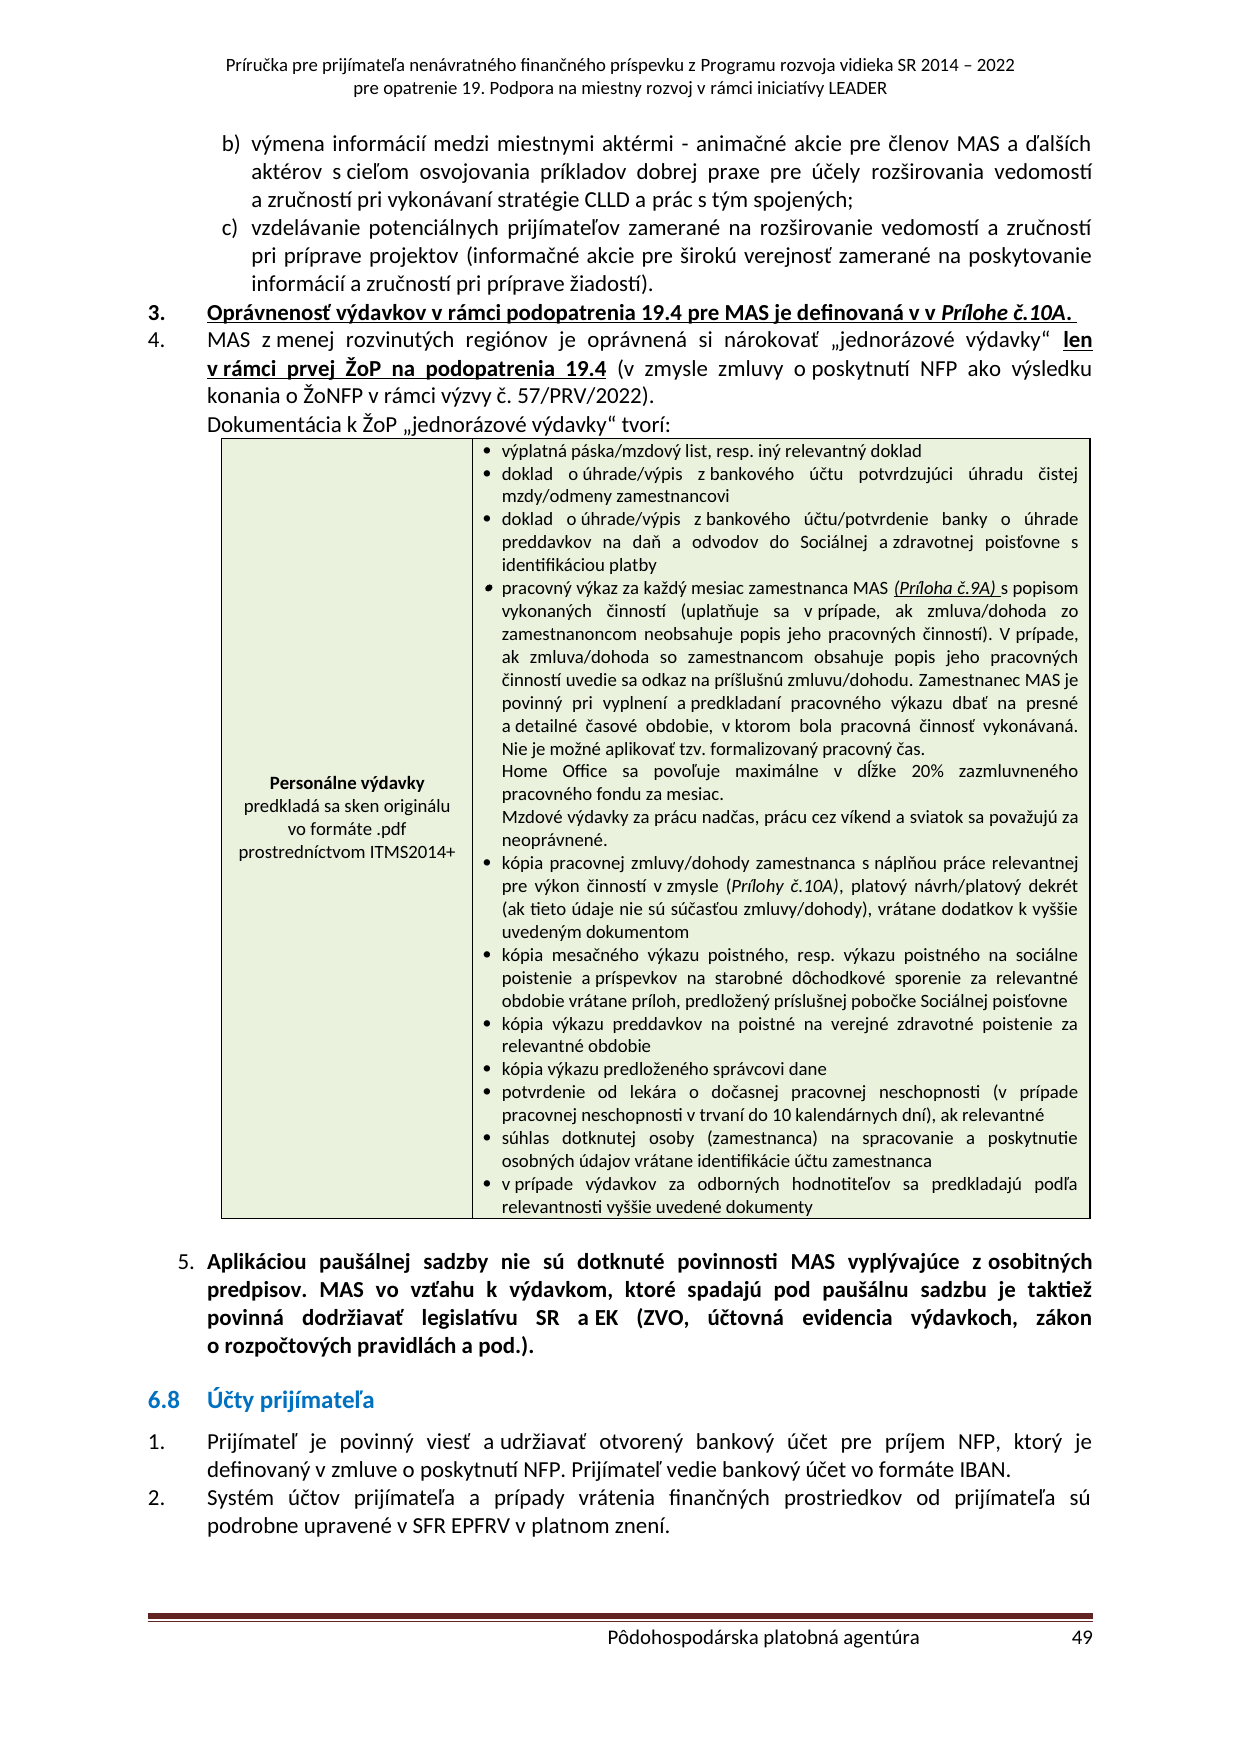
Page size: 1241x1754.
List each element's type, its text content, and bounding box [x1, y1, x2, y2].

list Aplikáciou paušálnej sadzby nie sú dotknuté povinnosti MAS vyplývajúce z osobitných predpisov. MAS vo vzťahu k výdavkom, ktoré spadajú pod paušálnu sadzbu je taktiež povinná dodržiavať legislatívu SR a EK (ZVO, účtovná evidencia výdavkoch, zákon o rozpočtových pravidlách a pod.). [177, 1247, 1093, 1359]
list vzdelávanie potenciálnych prijímateľov zamerané na rozširovanie vedomostí a zručností pri príprave projektov (informačné akcie pre širokú verejnosť zamerané na poskytovanie informácií a zručností pri príprave žiadostí). [222, 213, 1093, 298]
list Systém účtov prijímateľa a prípady vrátenia finančných prostriedkov od prijímateľa sú podrobne upravené v SFR EPFRV v platnom znení. [148, 1483, 1093, 1539]
subtitle Účty prijímateľa [148, 1384, 1093, 1414]
list Prijímateľ je povinný viesť a udržiavať otvorený bankový účet pre príjem NFP, ktorý je definovaný v zmluve o poskytnutí NFP. Prijímateľ vedie bankový účet vo formáte IBAN. [148, 1427, 1093, 1483]
text Dokumentácia k ŽoP „jednorázové výdavky“ tvorí: [207, 410, 1093, 438]
list MAS z menej rozvinutých regiónov je oprávnená si nárokovať „jednorázové výdavky“ len v rámci prvej ŽoP na podopatrenia 19.4 (v zmysle zmluvy o poskytnutí NFP ako výsledku konania o ŽoNFP v rámci výzvy č. 57/PRV/2022). [148, 326, 1093, 410]
list výmena informácií medzi miestnymi aktérmi - animačné akcie pre členov MAS a ďalších aktérov s cieľom osvojovania príkladov dobrej praxe pre účely rozširovania vedomostí a zručností pri vykonávaní stratégie CLLD a prác s tým spojených; [222, 129, 1093, 213]
table_header výplatná páska/mzdový list, resp. iný relevantný doklad doklad o úhrade/výpis z bankového účtu potvrdzujúci úhradu čistej mzdy/odmeny zamestnancovi doklad o úhrade/výpis z bankového účtu/potvrdenie banky o úhrade preddavkov na daň a odvodov do Sociálnej a zdravotnej poisťovne s identifikáciou platby pracovný výkaz za každý mesiac zamestnanca MAS (Príloha č.9A) s popisom vykonaných činností (uplatňuje sa v prípade, ak zmluva/dohoda zo zamestnanoncom neobsahuje popis jeho pracovných činností). V prípade, ak zmluva/dohoda so zamestnancom obsahuje popis jeho pracovných činností uvedie sa odkaz na príšlušnú zmluvu/dohodu. Zamestnanec MAS je povinný pri vyplnení a predkladaní pracovného výkazu dbať na presné a detailné časové obdobie, v ktorom bola pracovná činnosť vykonávaná. Nie je možné aplikovať tzv. formalizovaný pracovný čas. Home Office sa povoľuje maximálne v dĺžke 20% zazmluvneného pracovného fondu za mesiac. Mzdové výdavky za prácu nadčas, prácu cez víkend a sviatok sa považujú za neoprávnené. kópia pracovnej zmluvy/dohody zamestnanca s náplňou práce relevantnej pre výkon činností v zmysle (Prílohy č.10A), platový návrh/platový dekrét (ak tieto údaje nie sú súčasťou zmluvy/dohody), vrátane dodatkov k vyššie uvedeným dokumentom kópia mesačného výkazu poistného, resp. výkazu poistného na sociálne poistenie a príspevkov na starobné dôchodkové sporenie za relevantné obdobie vrátane príloh, predložený príslušnej pobočke Sociálnej poisťovne kópia výkazu preddavkov na poistné na verejné zdravotné poistenie za relevantné obdobie kópia výkazu predloženého správcovi dane potvrdenie od lekára o dočasnej pracovnej neschopnosti (v prípade pracovnej neschopnosti v trvaní do 10 kalendárnych dní), ak relevantné súhlas dotknutej osoby (zamestnanca) na spracovanie a poskytnutie osobných údajov vrátane identifikácie účtu zamestnanca v prípade výdavkov za odborných hodnotiteľov sa predkladajú podľa relevantnosti vyššie uvedené dokumenty [473, 439, 1089, 1218]
table_header Personálne výdavky predkladá sa sken originálu vo formáte .pdf prostredníctvom ITMS2014+ [222, 439, 472, 1218]
list Oprávnenosť výdavkov v rámci podopatrenia 19.4 pre MAS je definovaná v v Prílohe č.10A. [148, 298, 1093, 326]
